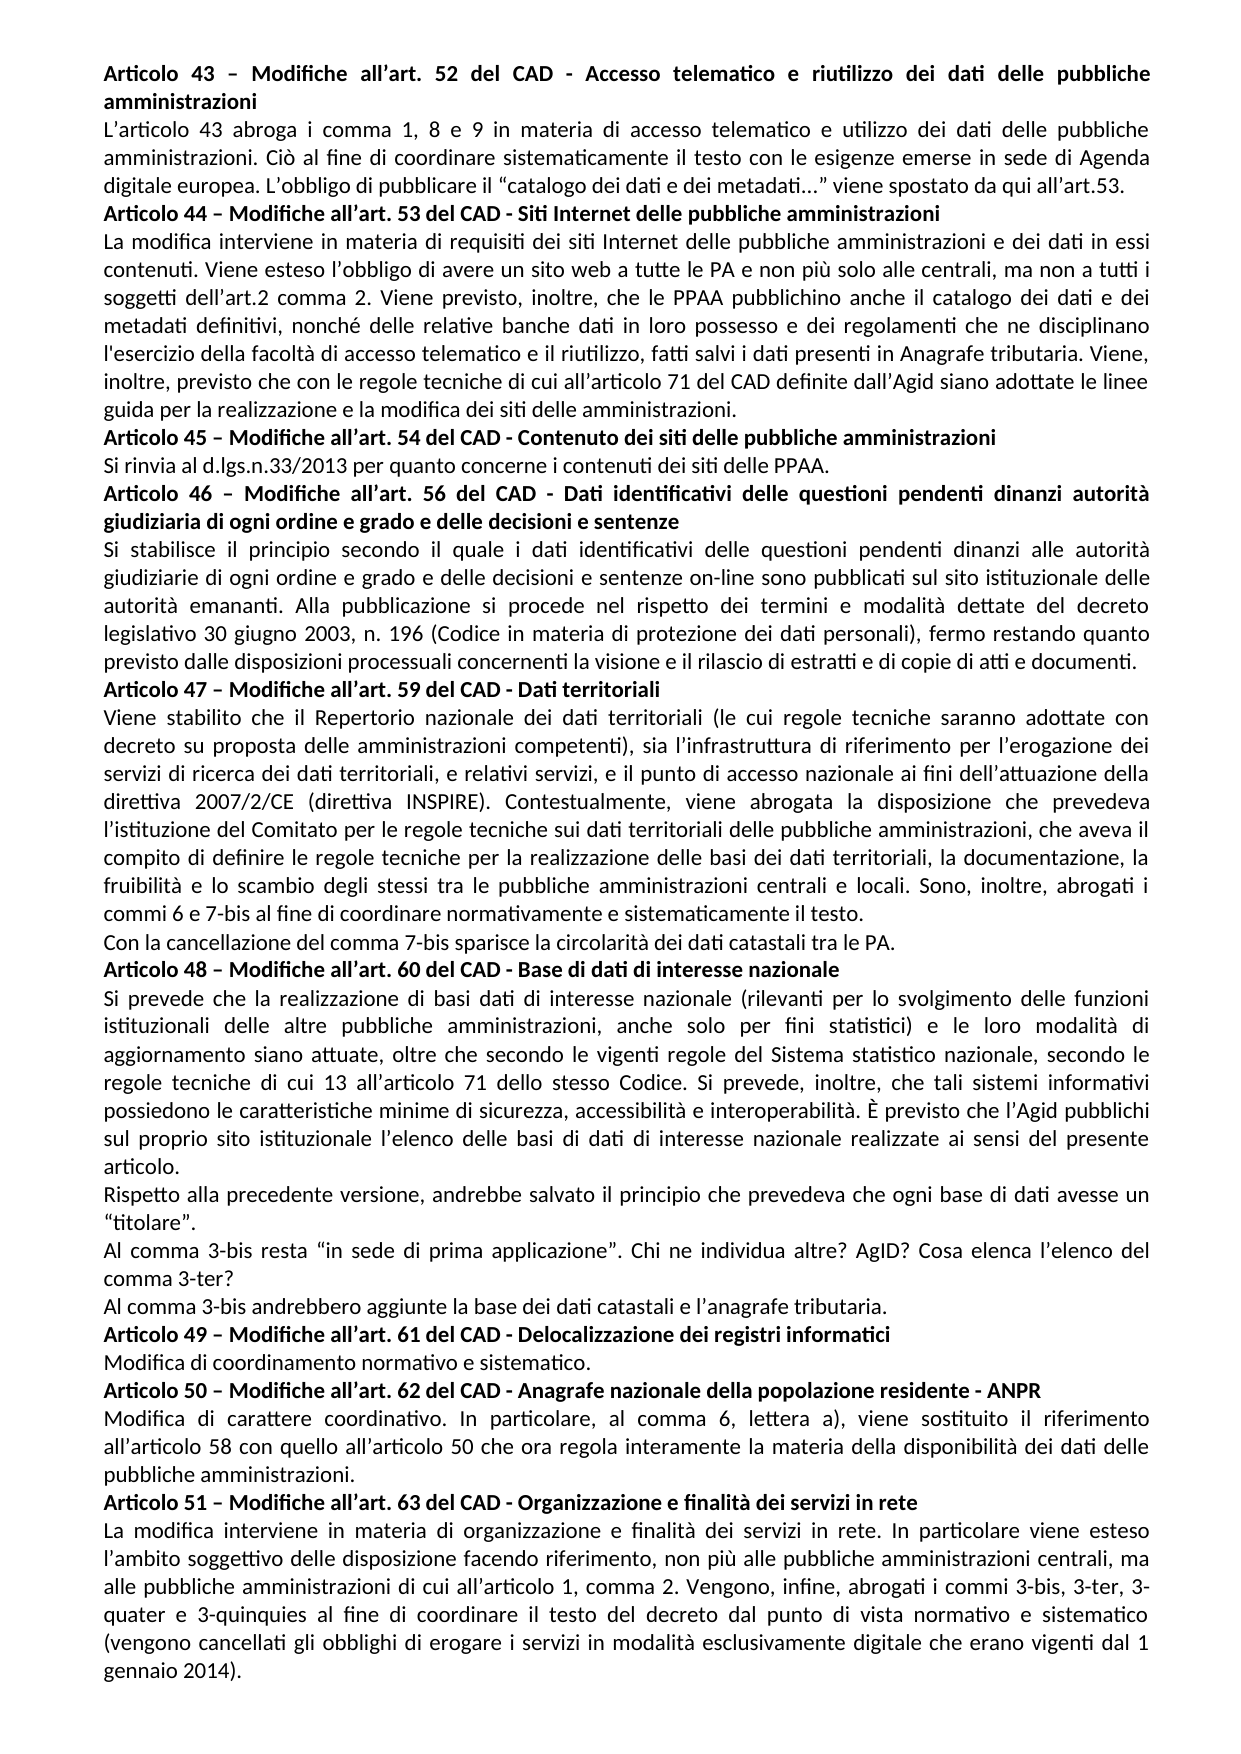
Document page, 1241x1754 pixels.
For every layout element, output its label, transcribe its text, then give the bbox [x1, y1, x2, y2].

list Al comma 3-bis andrebbero aggiunte la base dei dati catastali e l’anagrafe tributaria. [103, 1292, 1152, 1320]
list Modifica di coordinamento normativo e sistematico. [103, 1348, 1152, 1376]
list La modifica interviene in materia di organizzazione e finalità dei servizi in rete. In particolare viene esteso l’ambito soggettivo delle disposizione facendo riferimento, non più alle pubbliche amministrazioni centrali, ma alle pubbliche amministrazioni di cui all’articolo 1, comma 2. Vengono, infine, abrogati i commi 3-bis, 3-ter, 3-quater e 3-quinquies al fine di coordinare il testo del decreto dal punto di vista normativo e sistematico (vengono cancellati gli obblighi di erogare i servizi in modalità esclusivamente digitale che erano vigenti dal 1 gennaio 2014). [103, 1516, 1152, 1684]
list Articolo 46 – Modifiche all’art. 56 del CAD - Dati identificativi delle questioni pendenti dinanzi autorità giudiziaria di ogni ordine e grado e delle decisioni e sentenze [103, 479, 1152, 535]
list Articolo 44 – Modifiche all’art. 53 del CAD - Siti Internet delle pubbliche amministrazioni [103, 199, 1152, 227]
list Modifica di carattere coordinativo. In particolare, al comma 6, lettera a), viene sostituito il riferimento all’articolo 58 con quello all’articolo 50 che ora regola interamente la materia della disponibilità dei dati delle pubbliche amministrazioni. [103, 1404, 1152, 1488]
list Si stabilisce il principio secondo il quale i dati identificativi delle questioni pendenti dinanzi alle autorità giudiziarie di ogni ordine e grado e delle decisioni e sentenze on-line sono pubblicati sul sito istituzionale delle autorità emananti. Alla pubblicazione si procede nel rispetto dei termini e modalità dettate del decreto legislativo 30 giugno 2003, n. 196 (Codice in materia di protezione dei dati personali), fermo restando quanto previsto dalle disposizioni processuali concernenti la visione e il rilascio di estratti e di copie di atti e documenti. [103, 535, 1152, 675]
list Articolo 51 – Modifiche all’art. 63 del CAD - Organizzazione e finalità dei servizi in rete [103, 1488, 1152, 1516]
list Articolo 43 – Modifiche all’art. 52 del CAD - Accesso telematico e riutilizzo dei dati delle pubbliche amministrazioni [103, 59, 1152, 115]
list Si prevede che la realizzazione di basi dati di interesse nazionale (rilevanti per lo svolgimento delle funzioni istituzionali delle altre pubbliche amministrazioni, anche solo per fini statistici) e le loro modalità di aggiornamento siano attuate, oltre che secondo le vigenti regole del Sistema statistico nazionale, secondo le regole tecniche di cui 13 all’articolo 71 dello stesso Codice. Si prevede, inoltre, che tali sistemi informativi possiedono le caratteristiche minime di sicurezza, accessibilità e interoperabilità. È previsto che l’Agid pubblichi sul proprio sito istituzionale l’elenco delle basi di dati di interesse nazionale realizzate ai sensi del presente articolo. [103, 984, 1152, 1180]
list Al comma 3-bis resta “in sede di prima applicazione”. Chi ne individua altre? AgID? Cosa elenca l’elenco del comma 3-ter? [103, 1236, 1152, 1292]
list Viene stabilito che il Repertorio nazionale dei dati territoriali (le cui regole tecniche saranno adottate con decreto su proposta delle amministrazioni competenti), sia l’infrastruttura di riferimento per l’erogazione dei servizi di ricerca dei dati territoriali, e relativi servizi, e il punto di accesso nazionale ai fini dell’attuazione della direttiva 2007/2/CE (direttiva INSPIRE). Contestualmente, viene abrogata la disposizione che prevedeva l’istituzione del Comitato per le regole tecniche sui dati territoriali delle pubbliche amministrazioni, che aveva il compito di definire le regole tecniche per la realizzazione delle basi dei dati territoriali, la documentazione, la fruibilità e lo scambio degli stessi tra le pubbliche amministrazioni centrali e locali. Sono, inoltre, abrogati i commi 6 e 7-bis al fine di coordinare normativamente e sistematicamente il testo. [103, 703, 1152, 928]
list La modifica interviene in materia di requisiti dei siti Internet delle pubbliche amministrazioni e dei dati in essi contenuti. Viene esteso l’obbligo di avere un sito web a tutte le PA e non più solo alle centrali, ma non a tutti i soggetti dell’art.2 comma 2. Viene previsto, inoltre, che le PPAA pubblichino anche il catalogo dei dati e dei metadati definitivi, nonché delle relative banche dati in loro possesso e dei regolamenti che ne disciplinano l'esercizio della facoltà di accesso telematico e il riutilizzo, fatti salvi i dati presenti in Anagrafe tributaria. Viene, inoltre, previsto che con le regole tecniche di cui all’articolo 71 del CAD definite dall’Agid siano adottate le linee guida per la realizzazione e la modifica dei siti delle amministrazioni. [103, 227, 1152, 423]
list Articolo 45 – Modifiche all’art. 54 del CAD - Contenuto dei siti delle pubbliche amministrazioni [103, 423, 1152, 451]
list Articolo 49 – Modifiche all’art. 61 del CAD - Delocalizzazione dei registri informatici [103, 1320, 1152, 1348]
list L’articolo 43 abroga i comma 1, 8 e 9 in materia di accesso telematico e utilizzo dei dati delle pubbliche amministrazioni. Ciò al fine di coordinare sistematicamente il testo con le esigenze emerse in sede di Agenda digitale europea. L’obbligo di pubblicare il “catalogo dei dati e dei metadati...” viene spostato da qui all’art.53. [103, 115, 1152, 199]
list Si rinvia al d.lgs.n.33/2013 per quanto concerne i contenuti dei siti delle PPAA. [103, 451, 1152, 479]
list Articolo 48 – Modifiche all’art. 60 del CAD - Base di dati di interesse nazionale [103, 956, 1152, 984]
list Rispetto alla precedente versione, andrebbe salvato il principio che prevedeva che ogni base di dati avesse un “titolare”. [103, 1180, 1152, 1236]
list Articolo 47 – Modifiche all’art. 59 del CAD - Dati territoriali [103, 675, 1152, 703]
list Con la cancellazione del comma 7-bis sparisce la circolarità dei dati catastali tra le PA. [103, 928, 1152, 956]
list Articolo 50 – Modifiche all’art. 62 del CAD - Anagrafe nazionale della popolazione residente - ANPR [103, 1376, 1152, 1404]
